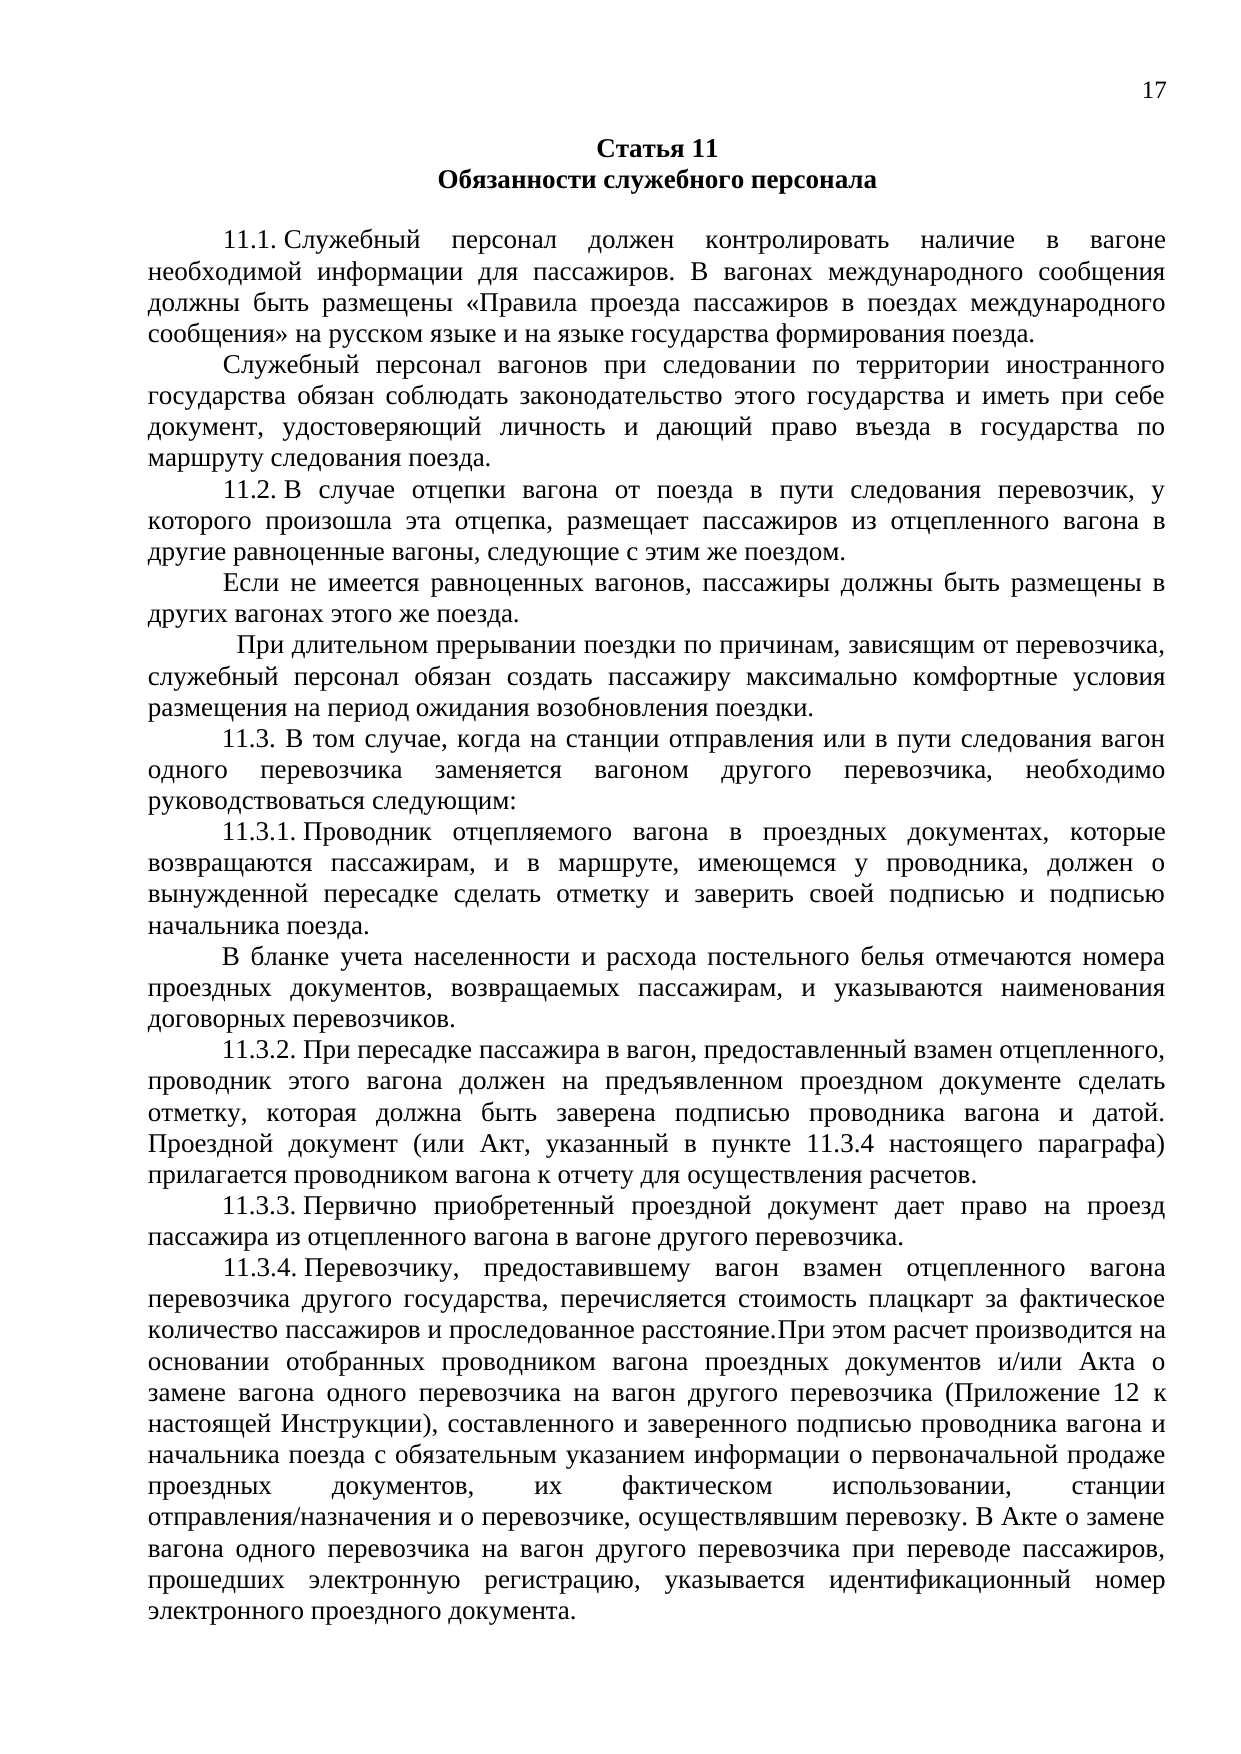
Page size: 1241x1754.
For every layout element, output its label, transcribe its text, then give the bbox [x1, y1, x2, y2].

text 11.1. Служебный персонал должен контролировать наличие в вагоне необходимой информации для пассажиров. В вагонах международного сообщения должны быть размещены «Правила проезда пассажиров в поездах международного сообщения» на русском языке и на языке государства формирования поезда. [148, 223, 1167, 348]
text 11.3.1. Проводник отцепляемого вагона в проездных документах, которые возвращаются пассажирам, и в маршруте, имеющемся у проводника, должен о вынужденной пересадке сделать отметку и заверить своей подписью и подписью начальника поезда. [148, 815, 1167, 940]
text 11.3.3. Первично приобретенный проездной документ дает право на проезд пассажира из отцепленного вагона в вагоне другого перевозчика. [148, 1189, 1167, 1251]
text 11.3. В том случае, когда на станции отправления или в пути следования вагон одного перевозчика заменяется вагоном другого перевозчика, необходимо руководствоваться следующим: [148, 722, 1167, 815]
text Если не имеется равноценных вагонов, пассажиры должны быть размещены в других вагонах этого же поезда. [148, 566, 1167, 628]
text 11.2. В случае отцепки вагона от поезда в пути следования перевозчик, у которого произошла эта отцепка, размещает пассажиров из отцепленного вагона в другие равноценные вагоны, следующие с этим же поездом. [148, 473, 1167, 566]
text 11.3.2. При пересадке пассажира в вагон, предоставленный взамен отцепленного, проводник этого вагона должен на предъявленном проездном документе сделать отметку, которая должна быть заверена подписью проводника вагона и датой. Проездной документ (или Акт, указанный в пункте 11.3.4 настоящего параграфа) прилагается проводником вагона к отчету для осуществления расчетов. [148, 1033, 1167, 1189]
text 11.3.4. Перевозчику, предоставившему вагон взамен отцепленного вагона перевозчика другого государства, перечисляется стоимость плацкарт за фактическое количество пассажиров и проследованное расстояние.При этом расчет производится на основании отобранных проводником вагона проездных документов и/или Акта о замене вагона одного перевозчика на вагон другого перевозчика (Приложение 12 к настоящей Инструкции), составленного и заверенного подписью проводника вагона и начальника поезда с обязательным указанием информации о первоначальной продаже проездных документов, их фактическом использовании, станции отправления/назначения и о перевозчике, осуществлявшим перевозку. В Акте о замене вагона одного перевозчика на вагон другого перевозчика при переводе пассажиров, прошедших электронную регистрацию, указывается идентификационный номер электронного проездного документа. [148, 1251, 1167, 1625]
text Статья 11 [148, 132, 1167, 164]
text При длительном прерывании поездки по причинам, зависящим от перевозчика, служебный персонал обязан создать пассажиру максимально комфортные условия размещения на период ожидания возобновления поездки. [148, 628, 1167, 722]
text Обязанности служебного персонала [148, 164, 1167, 195]
text В бланке учета населенности и расхода постельного белья отмечаются номера проездных документов, возвращаемых пассажирам, и указываются наименования договорных перевозчиков. [148, 940, 1167, 1033]
text Служебный персонал вагонов при следовании по территории иностранного государства обязан соблюдать законодательство этого государства и иметь при себе документ, удостоверяющий личность и дающий право въезда в государства по маршруту следования поезда. [148, 348, 1167, 473]
